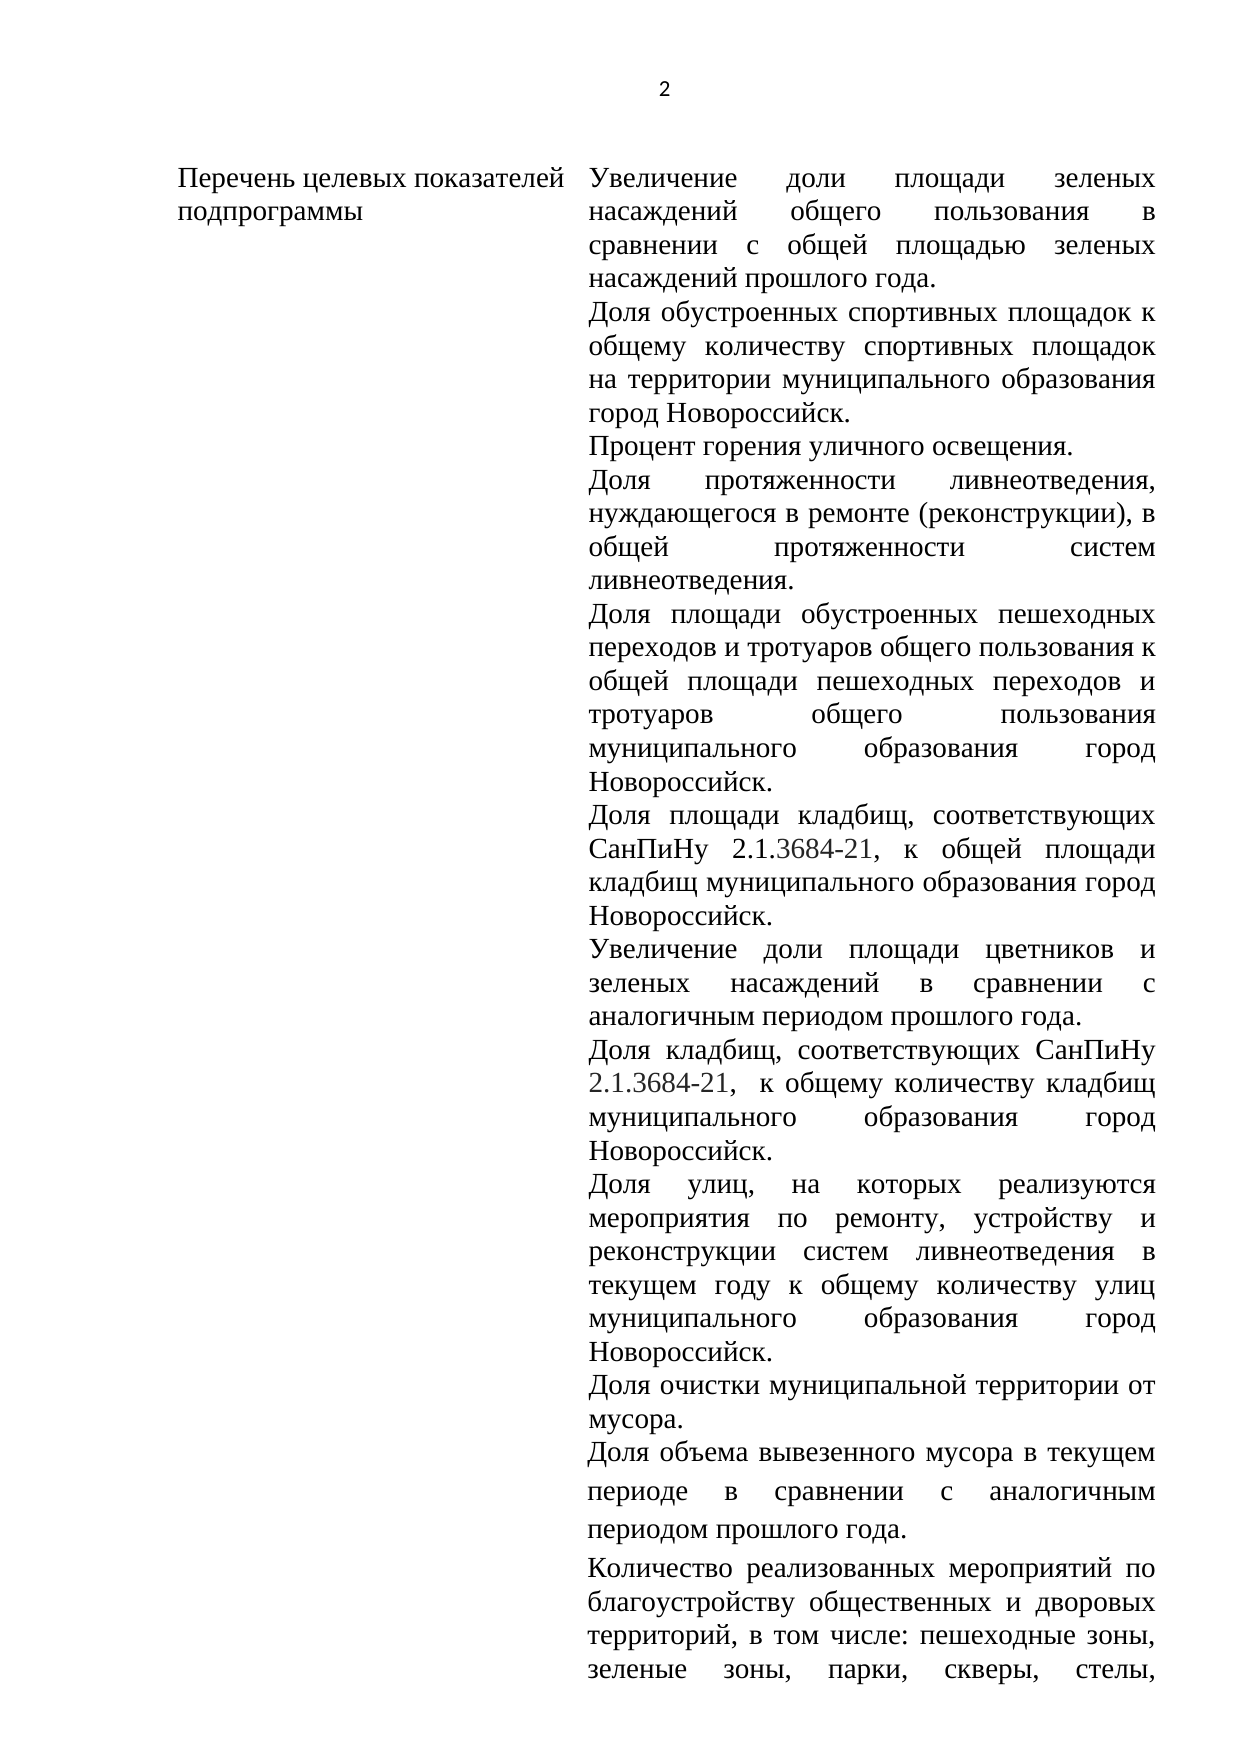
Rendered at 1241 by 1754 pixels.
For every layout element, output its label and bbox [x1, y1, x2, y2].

table_cell [166, 126, 576, 1684]
table_cell [576, 126, 1167, 1684]
